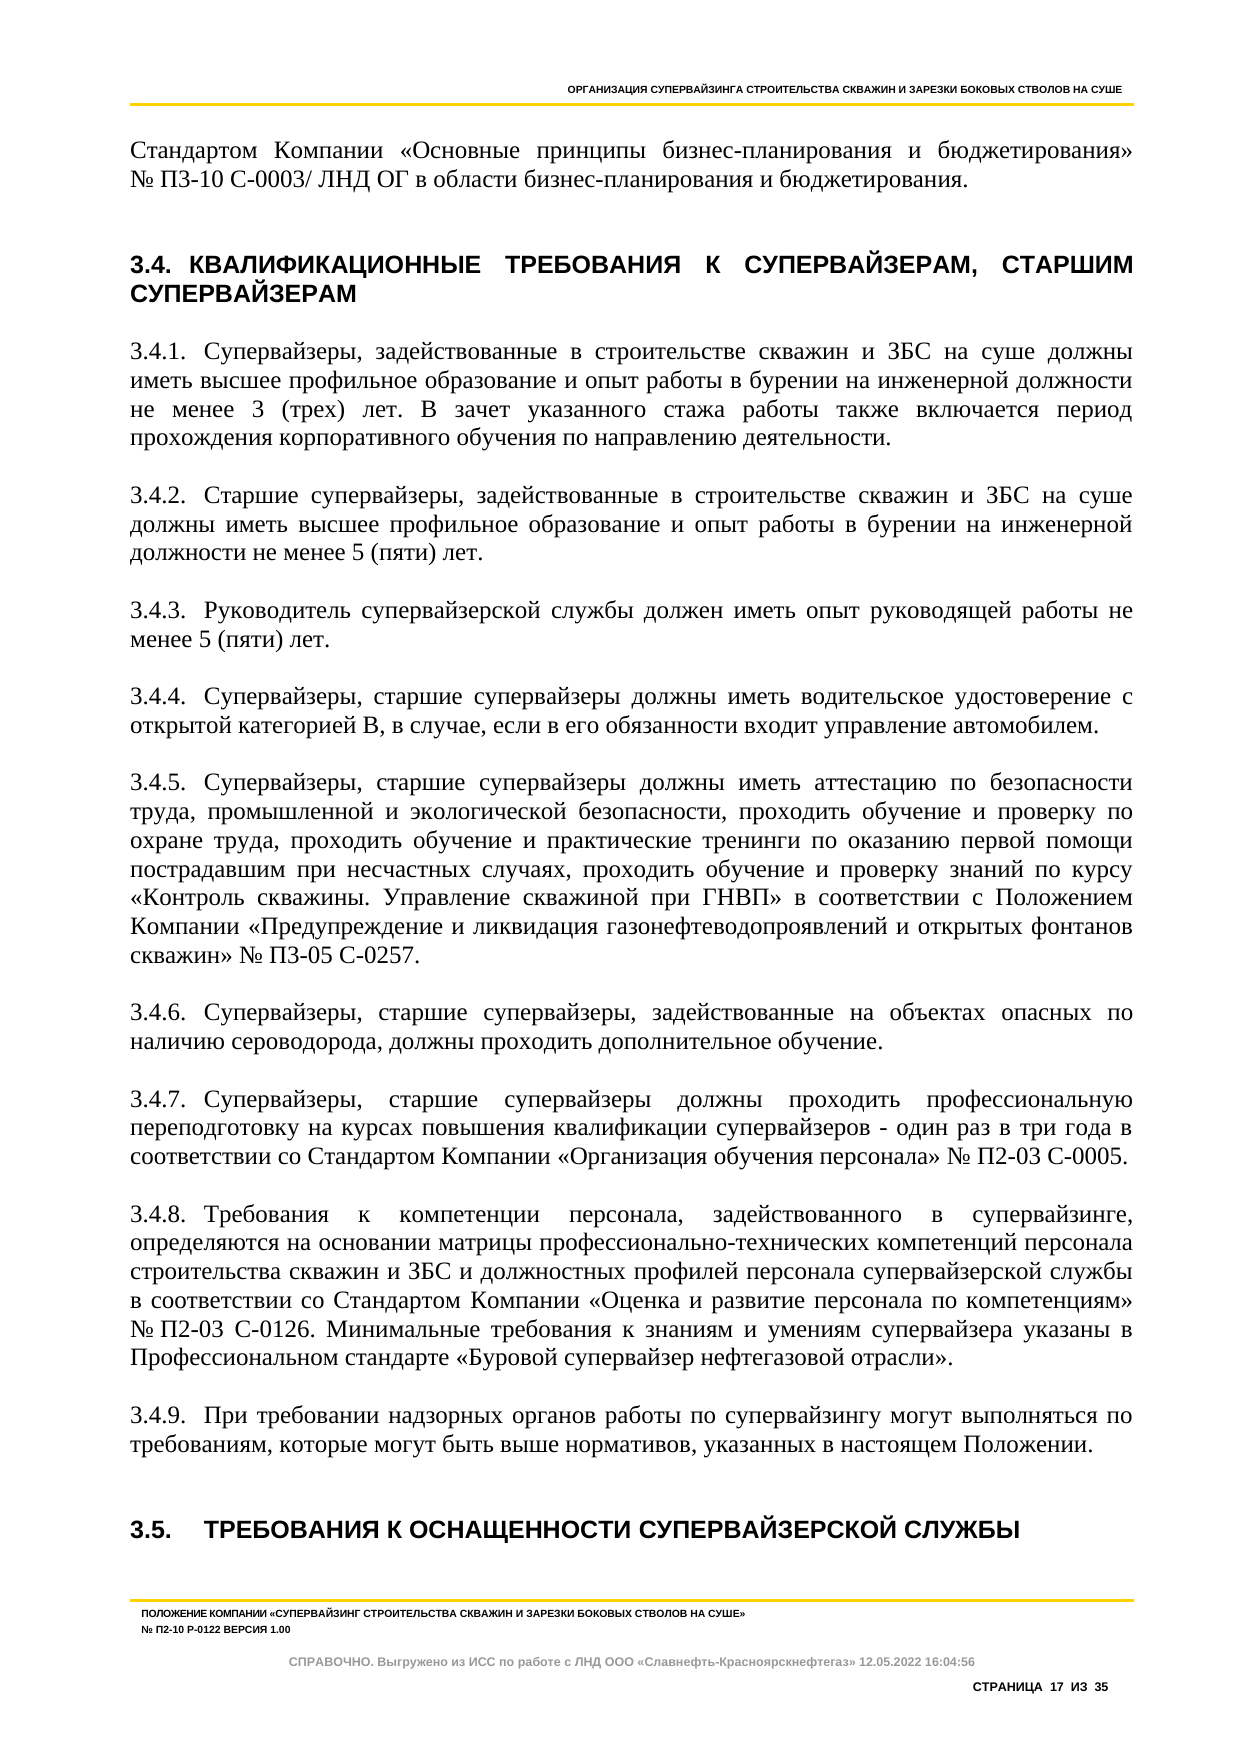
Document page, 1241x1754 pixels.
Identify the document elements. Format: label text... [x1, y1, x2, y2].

list Супервайзеры, старшие супервайзеры должны иметь водительское удостоверение с открытой категорией В, в случае, если в его обязанности входит управление автомобилем. [130, 681, 1134, 739]
list Супервайзеры, старшие супервайзеры должны проходить профессиональную переподготовку на курсах повышения квалификации супервайзеров - один раз в три года в соответствии со Стандартом Компании «Организация обучения персонала» № П2-03 С-0005. [130, 1084, 1134, 1170]
list Требования к компетенции персонала, задействованного в супервайзинге, определяются на основании матрицы профессионально-технических компетенций персонала строительства скважин и ЗБС и должностных профилей персонала супервайзерской службы в соответствии со Стандартом Компании «Оценка и развитие персонала по компетенциям» № П2-03 С-0126. Минимальные требования к знаниям и умениям супервайзера указаны в Профессиональном стандарте «Буровой супервайзер нефтегазовой отрасли». [130, 1199, 1134, 1371]
list Супервайзеры, задействованные в строительстве скважин и ЗБС на суше должны иметь высшее профильное образование и опыт работы в бурении на инженерной должности не менее 3 (трех) лет. В зачет указанного стажа работы также включается период прохождения корпоративного обучения по направлению деятельности. [130, 336, 1134, 451]
list Супервайзеры, старшие супервайзеры должны иметь аттестацию по безопасности труда, промышленной и экологической безопасности, проходить обучение и проверку по охране труда, проходить обучение и практические тренинги по оказанию первой помощи пострадавшим при несчастных случаях, проходить обучение и проверку знаний по курсу «Контроль скважины. Управление скважиной при ГНВП» в соответствии с Положением Компании «Предупреждение и ликвидация газонефтеводопроявлений и открытых фонтанов скважин» № П3-05 С-0257. [130, 767, 1134, 969]
list Супервайзеры, старшие супервайзеры, задействованные на объектах опасных по наличию сероводорода, должны проходить дополнительное обучение. [130, 997, 1134, 1055]
list Руководитель супервайзерской службы должен иметь опыт руководящей работы не менее 5 (пяти) лет. [130, 595, 1134, 652]
list Старшие супервайзеры, задействованные в строительстве скважин и ЗБС на суше должны иметь высшее профильное образование и опыт работы в бурении на инженерной должности не менее 5 (пяти) лет. [130, 480, 1134, 566]
list При требовании надзорных органов работы по супервайзингу могут выполняться по требованиям, которые могут быть выше нормативов, указанных в настоящем Положении. [130, 1400, 1134, 1457]
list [130, 135, 1134, 192]
list ТРЕБОВАНИЯ К ОСНАЩЕННОСТИ СУПЕРВАЙЗЕРСКОЙ СЛУЖБЫ [130, 1515, 1134, 1544]
list КВАЛИФИКАЦИОННЫЕ ТРЕБОВАНИЯ К СУПЕРВАЙЗЕРАМ, СТАРШИМ СУПЕРВАЙЗЕРАМ [130, 250, 1134, 307]
